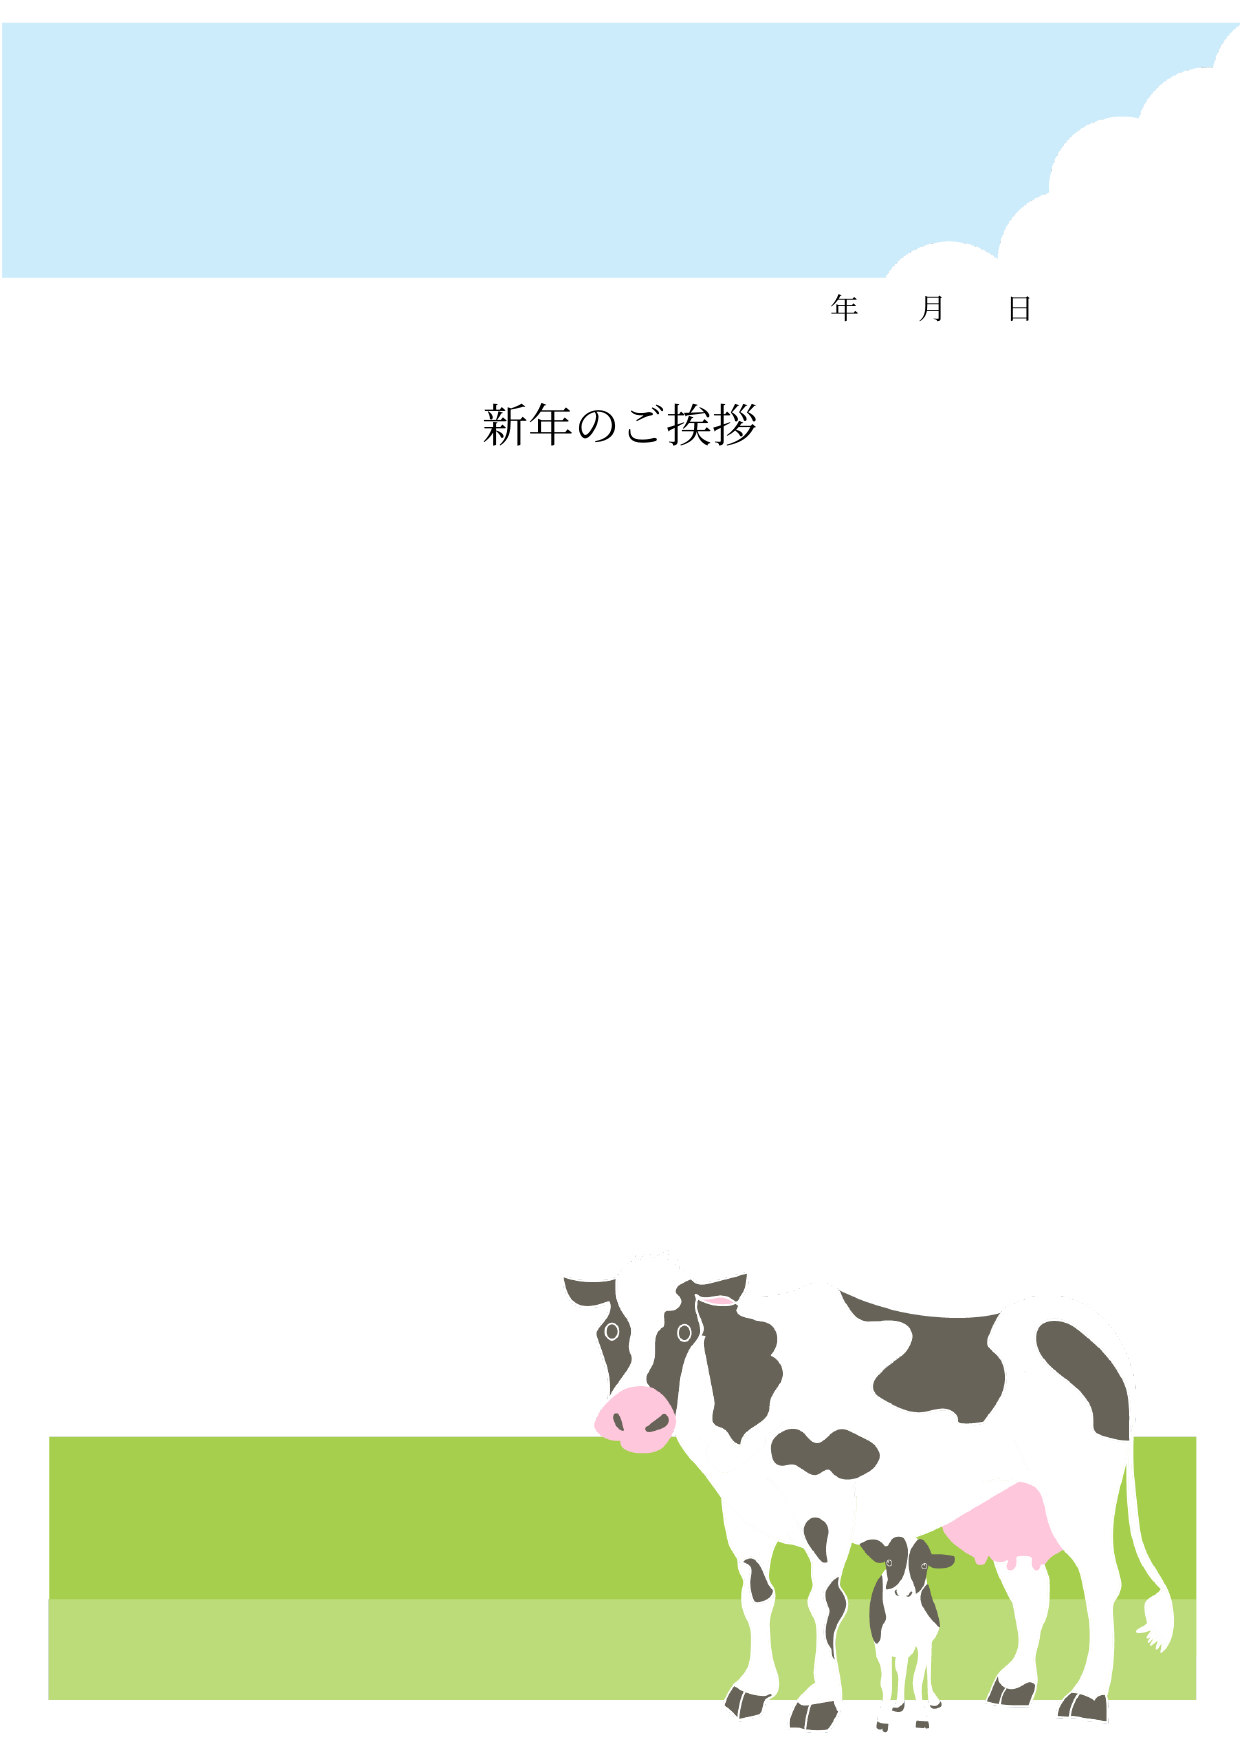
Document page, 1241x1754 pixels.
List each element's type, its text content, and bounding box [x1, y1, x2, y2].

picture [0, 21, 1241, 278]
picture [46, 1225, 1197, 1752]
text 新年のご挨拶 [118, 390, 1122, 456]
text 年 月 日 [118, 286, 1034, 328]
